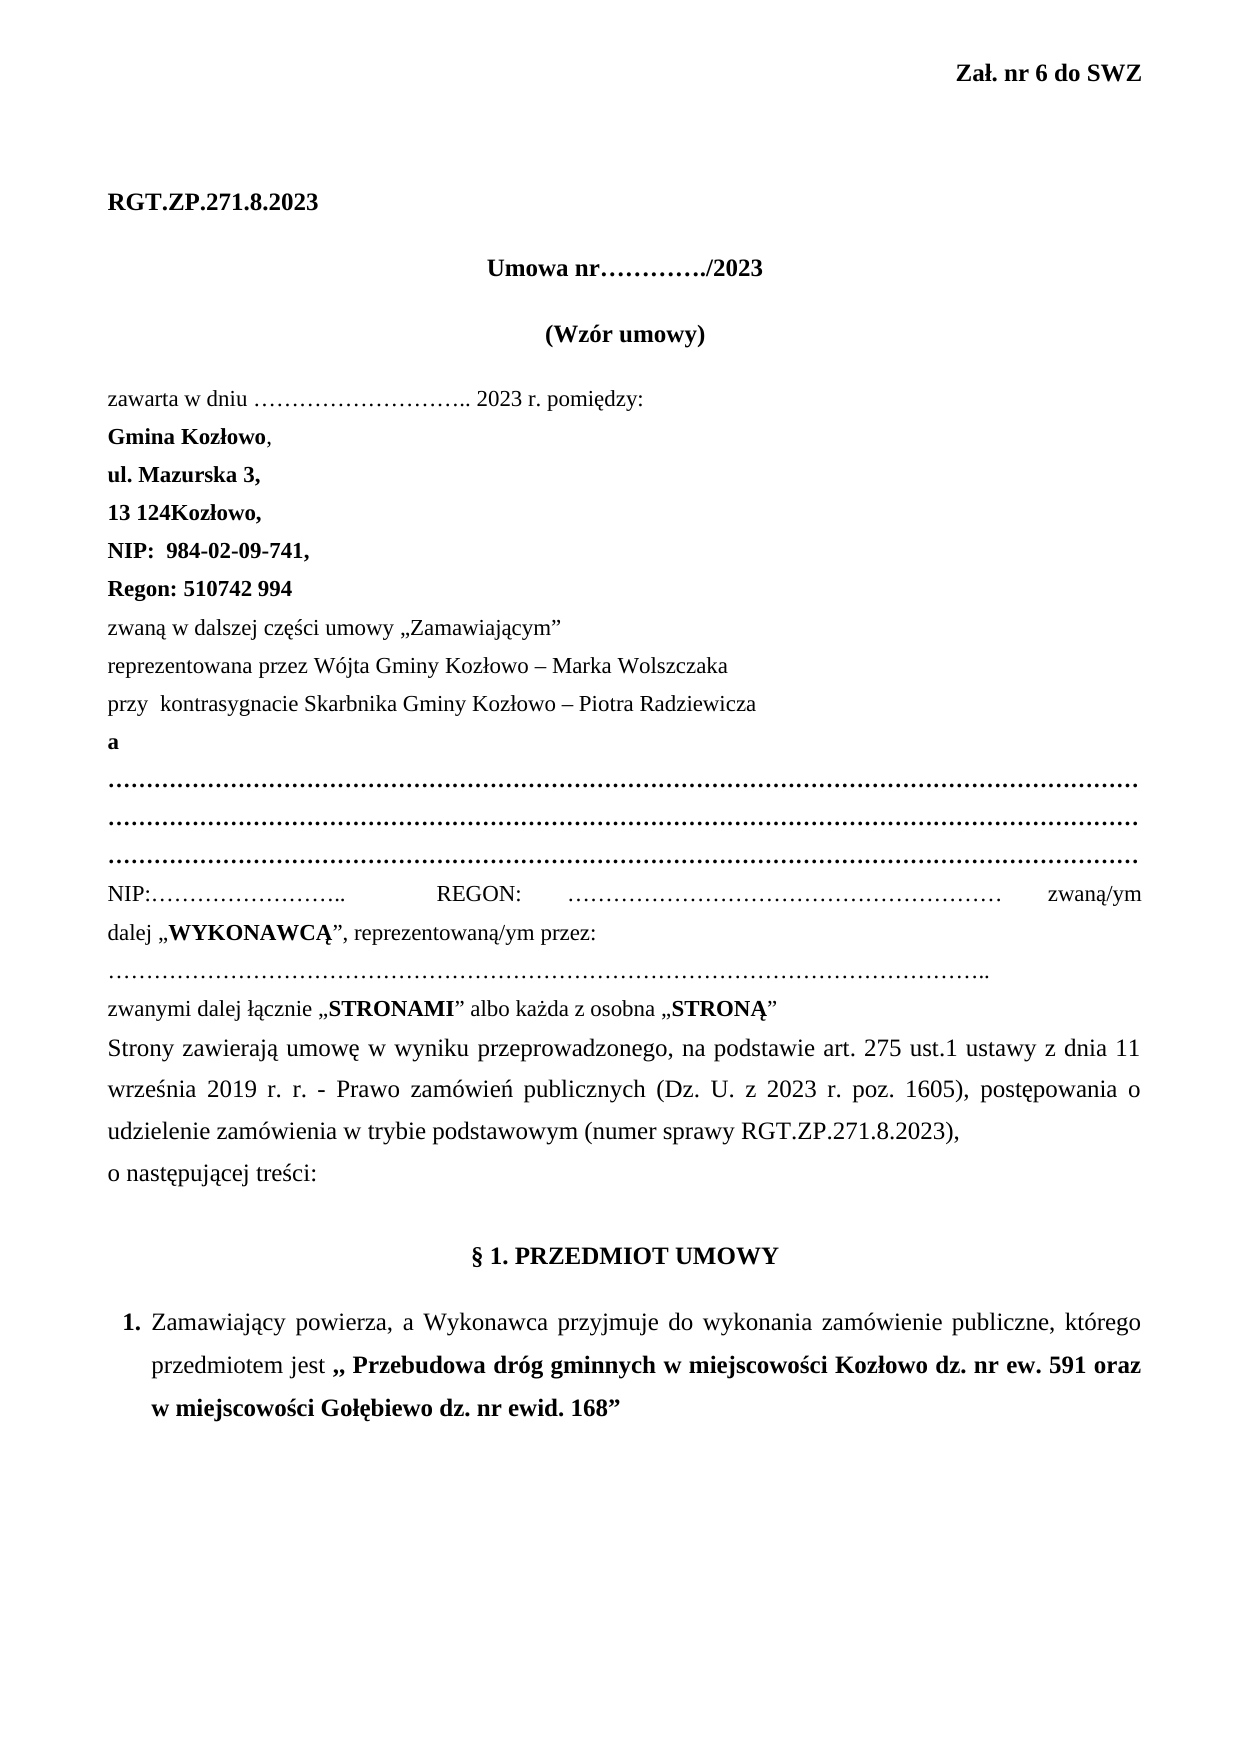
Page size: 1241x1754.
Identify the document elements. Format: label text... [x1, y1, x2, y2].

text § 1. PRZEDMIOT UMOWY [107, 1241, 1142, 1270]
text NIP: 984-02-09-741, Regon: 510742 994 zwaną w dalszej części umowy „Zamawiającym” [107, 537, 1142, 640]
text o następującej treści: [107, 1158, 1142, 1187]
text reprezentowana przez Wójta Gminy Kozłowo – Marka Wolszczaka [107, 652, 1142, 678]
text Umowa nr…………./2023 [107, 253, 1142, 281]
text przy kontrasygnacie Skarbnika Gminy Kozłowo – Piotra Radziewicza [107, 690, 1142, 716]
text Zał. nr 6 do SWZ [107, 58, 1142, 87]
text Gmina Kozłowo, ul. Mazurska 3, 13 124Kozłowo, [107, 423, 1142, 526]
text RGT.ZP.271.8.2023 [107, 187, 1142, 215]
text zwanymi dalej łącznie „STRONAMI” albo każda z osobna „STRONĄ” [107, 995, 1142, 1021]
text (Wzór umowy) [107, 319, 1142, 347]
text Strony zawierają umowę w wyniku przeprowadzonego, na podstawie art. 275 ust.1 ustawy z dnia 11 września 2019 r. r. - Prawo zamówień publicznych (Dz. U. z 2023 r. poz. 1605), postępowania o udzielenie zamówienia w trybie podstawowym (numer sprawy RGT.ZP.271.8.2023), [107, 1033, 1142, 1145]
text a [107, 728, 1142, 754]
text NIP:…………………….. REGON: ………………………………………………… zwaną/ym dalej „WYKONAWCĄ”, reprezentowaną/ym przez: …………………………………………………………………………………………………….. [107, 880, 1142, 983]
text ……………………………………………………………………………………………………………………………………………………………………………………………………………………………………………………………………………………………………………………………………………………………………… [107, 766, 1142, 869]
list Zamawiający powierza, a Wykonawca przyjmuje do wykonania zamówienie publiczne, którego przedmiotem jest ,, Przebudowa dróg gminnych w miejscowości Kozłowo dz. nr ew. 591 oraz w miejscowości Gołębiewo dz. nr ewid. 168” [122, 1307, 1142, 1422]
text zawarta w dniu ……………………….. 2023 r. pomiędzy: [107, 385, 1142, 411]
